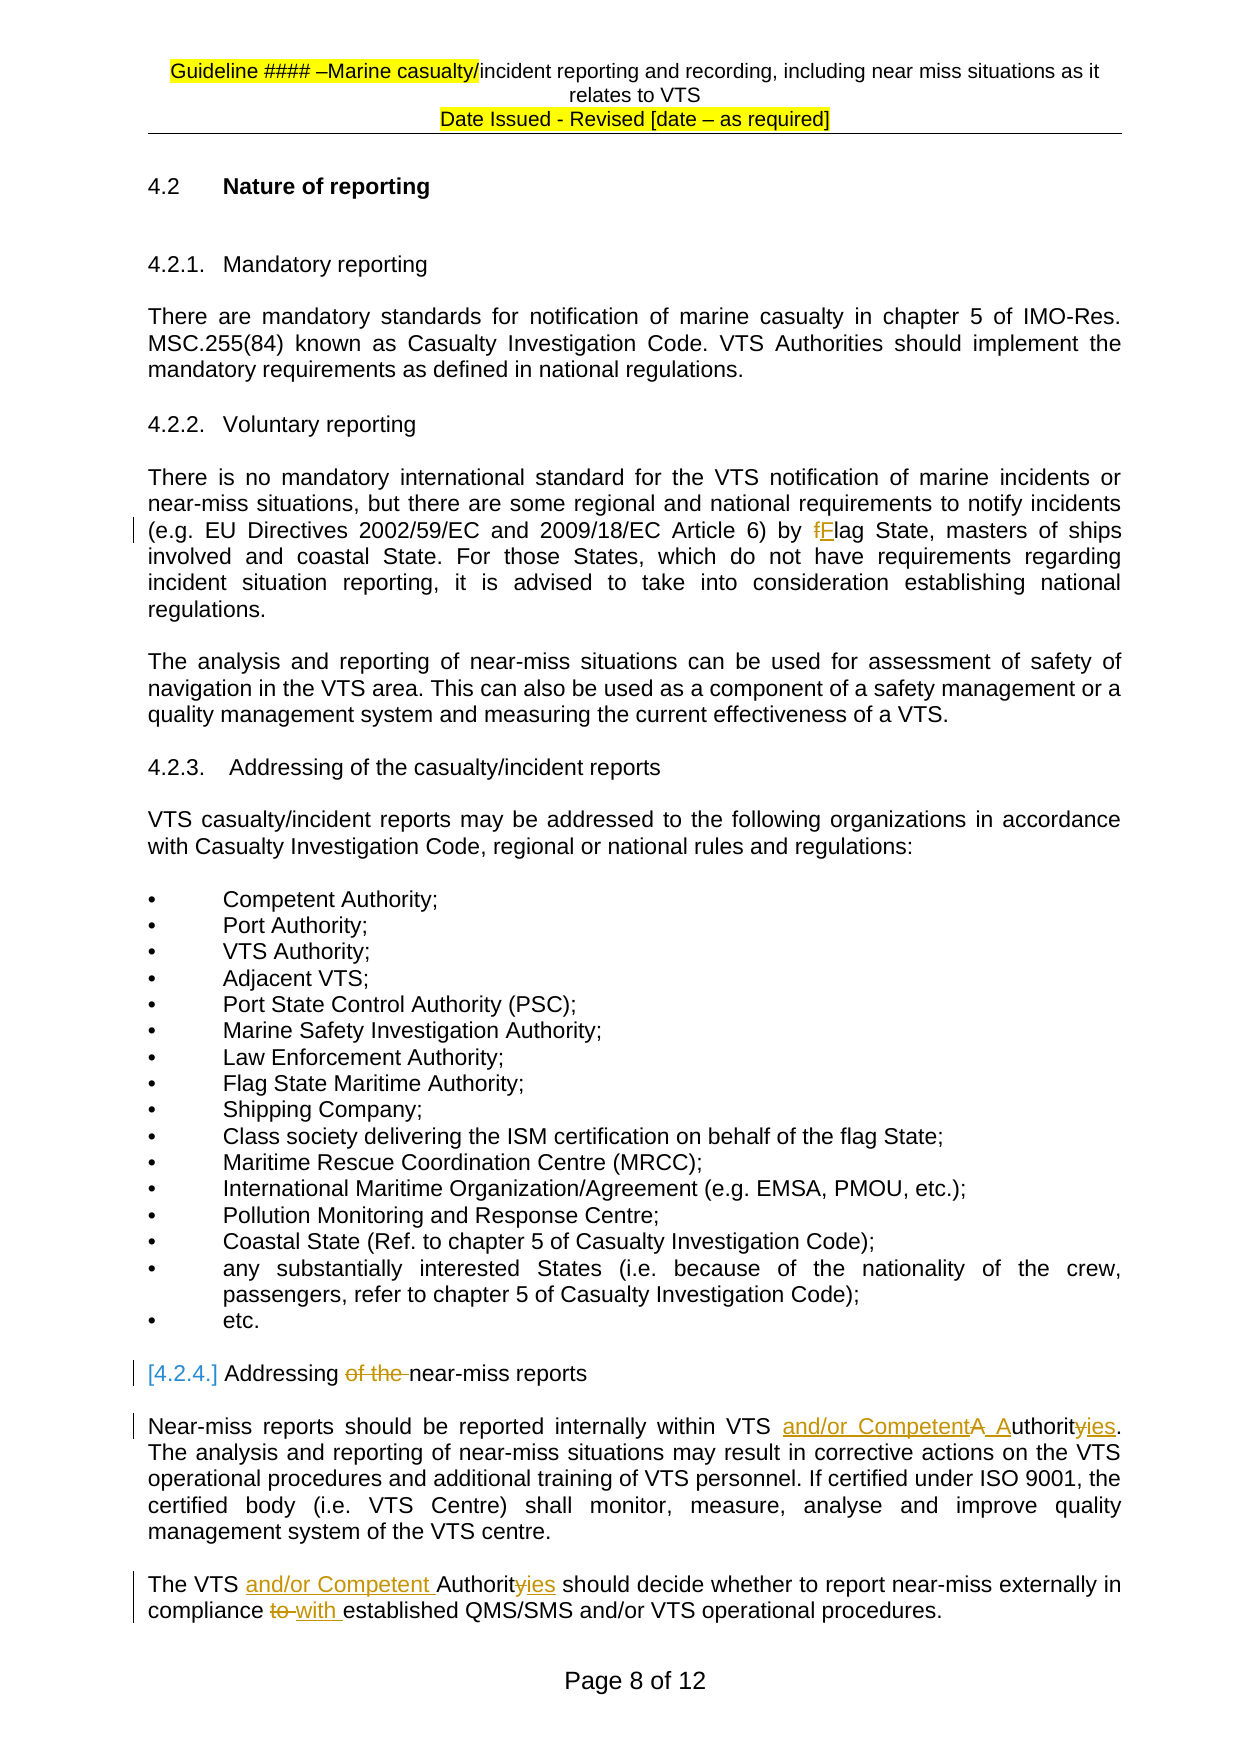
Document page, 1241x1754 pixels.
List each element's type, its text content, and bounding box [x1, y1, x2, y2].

subtitle 4.2 Nature of reporting [148, 173, 1122, 199]
list • Port State Control Authority (PSC); [148, 991, 1122, 1017]
text There are mandatory standards for notification of marine casualty in chapter 5 of IMO-Res. MSC.255(84) known as Casualty Investigation Code. VTS Authorities should implement the mandatory requirements as defined in national regulations. [148, 303, 1122, 382]
list Addressing of the casualty/incident reports [148, 754, 1122, 780]
list • Port Authority; [148, 912, 1122, 938]
list • etc. [148, 1307, 1122, 1333]
list • Law Enforcement Authority; [148, 1044, 1122, 1070]
list Addressing near-miss reports [148, 1360, 1122, 1386]
text VTS casualty/incident reports may be addressed to the following organizations in accordance with Casualty Investigation Code, regional or national rules and regulations: [148, 806, 1122, 859]
list • Marine Safety Investigation Authority; [148, 1017, 1122, 1044]
list Voluntary reporting [148, 411, 1122, 437]
list • Class society delivering the ISM certification on behalf of the flag State; [148, 1123, 1122, 1149]
list • Flag State Maritime Authority; [148, 1070, 1122, 1096]
text The analysis and reporting of near-miss situations can be used for assessment of safety of navigation in the VTS area. This can also be used as a component of a safety management or a quality management system and measuring the current effectiveness of a VTS. [148, 648, 1122, 727]
list • Competent Authority; [148, 886, 1122, 912]
list • International Maritime Organization/Agreement (e.g. EMSA, PMOU, etc.); [148, 1175, 1122, 1202]
list • Adjacent VTS; [148, 964, 1122, 991]
list Mandatory reporting [148, 251, 1122, 277]
text There is no mandatory international standard for the VTS notification of marine incidents or near-miss situations, but there are some regional and national requirements to notify incidents (e.g. EU Directives 2002/59/EC and 2009/18/EC Article 6) by lag State, masters of ships involved and coastal State. For those States, which do not have requirements regarding incident situation reporting, it is advised to take into consideration establishing national regulations. [148, 464, 1122, 622]
list • Shipping Company; [148, 1096, 1122, 1123]
list The VTS Authorit should decide whether to report near-miss externally in compliance established QMS/SMS and/or VTS operational procedures. [148, 1571, 1122, 1623]
list Near-miss reports should be reported internally within VTS uthorit. The analysis and reporting of near-miss situations may result in corrective actions on the VTS operational procedures and additional training of VTS personnel. If certified under ISO 9001, the certified body (i.e. VTS Centre) shall monitor, measure, analyse and improve quality management system of the VTS centre. [148, 1413, 1122, 1544]
list • Pollution Monitoring and Response Centre; [148, 1202, 1122, 1228]
list • Maritime Rescue Coordination Centre (MRCC); [148, 1149, 1122, 1175]
list • any substantially interested States (i.e. because of the nationality of the crew, passengers, refer to chapter 5 of Casualty Investigation Code); [148, 1254, 1122, 1307]
list • Coastal State (Ref. to chapter 5 of Casualty Investigation Code); [148, 1228, 1122, 1254]
list • VTS Authority; [148, 938, 1122, 964]
